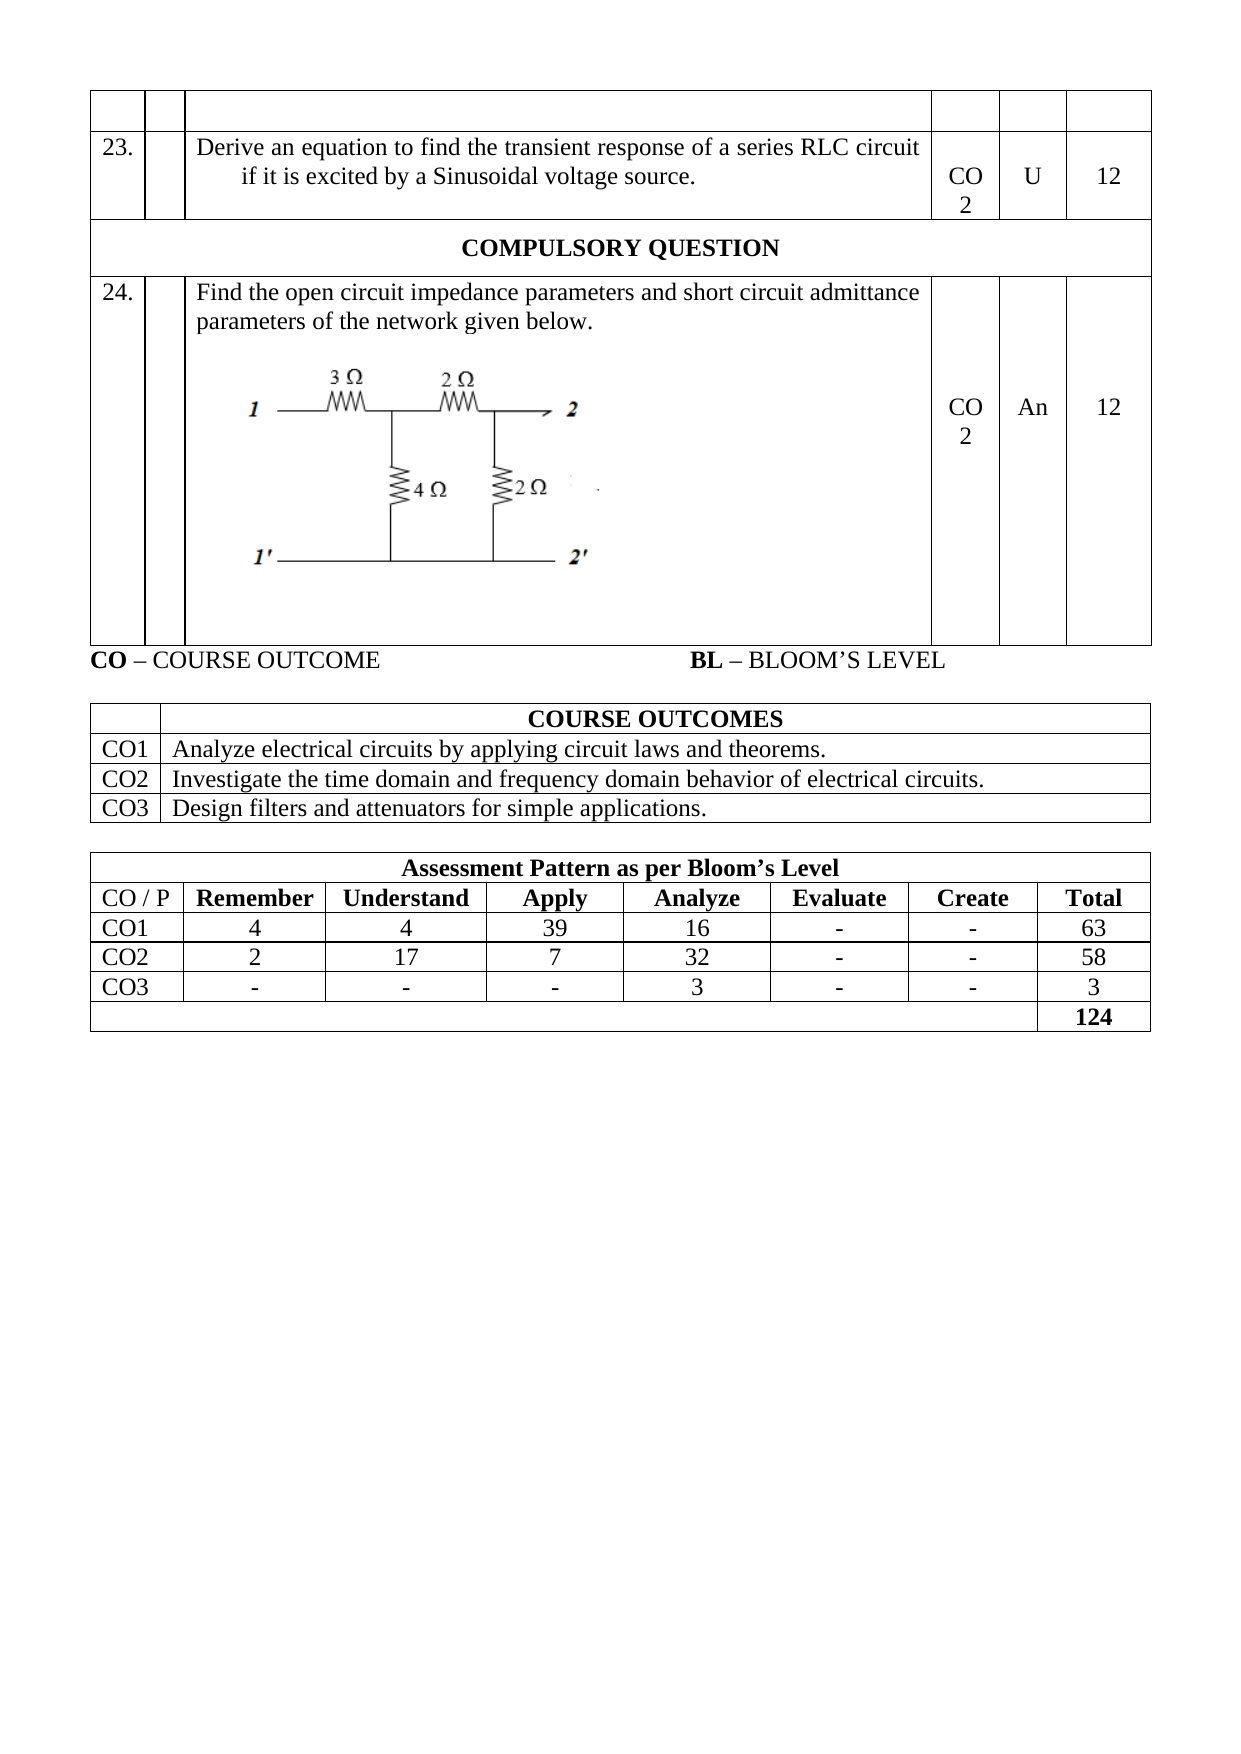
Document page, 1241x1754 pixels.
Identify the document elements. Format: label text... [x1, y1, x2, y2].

table_cell CO2 [91, 764, 160, 792]
table_cell - [771, 943, 908, 971]
text CO – COURSE OUTCOME BL – BLOOM’S LEVEL [90, 646, 1150, 674]
table_cell Total [1038, 883, 1150, 912]
table_cell Understand [326, 883, 486, 912]
table_header Assessment Pattern as per Bloom’s Level [91, 853, 1150, 882]
table_cell 4 [184, 913, 325, 941]
table_cell 63 [1038, 913, 1150, 941]
table_cell 58 [1038, 943, 1150, 971]
table_cell - [771, 972, 908, 1001]
table_cell An [1000, 277, 1066, 644]
table_cell [146, 91, 184, 131]
table_cell - [909, 943, 1037, 971]
table_cell CO3 [91, 972, 183, 1001]
table_cell U [1000, 132, 1066, 218]
table_cell Find the open circuit impedance parameters and short circuit admittance parameters of the network given below. [186, 277, 931, 644]
table_cell [146, 277, 184, 644]
table_cell 124 [1038, 1002, 1150, 1031]
table_cell [186, 91, 931, 131]
table_header [91, 704, 160, 733]
picture [196, 334, 663, 587]
table_cell [91, 91, 144, 131]
table_cell Design filters and attenuators for simple applications. [161, 794, 1150, 822]
table_cell CO2 [932, 277, 999, 644]
table_cell - [184, 972, 325, 1001]
table_cell [1000, 91, 1066, 131]
table_cell 12 [1067, 132, 1151, 218]
table_cell - [487, 972, 623, 1001]
table_cell Derive an equation to find the transient response of a series RLC circuit if it is excited by a Sinusoidal voltage source. [186, 132, 931, 218]
table_cell [932, 91, 999, 131]
table_cell Analyze [624, 883, 770, 912]
table_cell - [909, 972, 1037, 1001]
table_cell 39 [487, 913, 623, 941]
table_cell 3 [1038, 972, 1150, 1001]
table_cell CO1 [91, 913, 183, 941]
table_cell Investigate the time domain and frequency domain behavior of electrical circuits. [161, 764, 1150, 792]
table_header COURSE OUTCOMES [161, 704, 1150, 733]
table_cell CO2 [91, 943, 183, 971]
table_cell Create [909, 883, 1037, 912]
table_cell [146, 132, 184, 218]
table_cell [91, 1002, 1037, 1031]
table_cell CO2 [932, 132, 999, 218]
table_cell 24. [91, 277, 144, 644]
table_cell - [326, 972, 486, 1001]
table_cell 3 [624, 972, 770, 1001]
table_cell 4 [326, 913, 486, 941]
table_cell CO3 [91, 794, 160, 822]
table_cell 17 [326, 943, 486, 971]
table_cell - [909, 913, 1037, 941]
table_cell [1067, 91, 1151, 131]
table_cell Apply [487, 883, 623, 912]
table_cell Analyze electrical circuits by applying circuit laws and theorems. [161, 734, 1150, 763]
table_cell Evaluate [771, 883, 908, 912]
table_cell 12 [1067, 277, 1151, 644]
table_cell 2 [184, 943, 325, 971]
table_cell 32 [624, 943, 770, 971]
table_cell 16 [624, 913, 770, 941]
table_cell CO / P [91, 883, 183, 912]
table_cell 23. [91, 132, 144, 218]
table_cell COMPULSORY QUESTION [91, 220, 1151, 276]
table_cell Remember [184, 883, 325, 912]
table_cell 7 [487, 943, 623, 971]
table_cell CO1 [91, 734, 160, 763]
table_cell - [771, 913, 908, 941]
